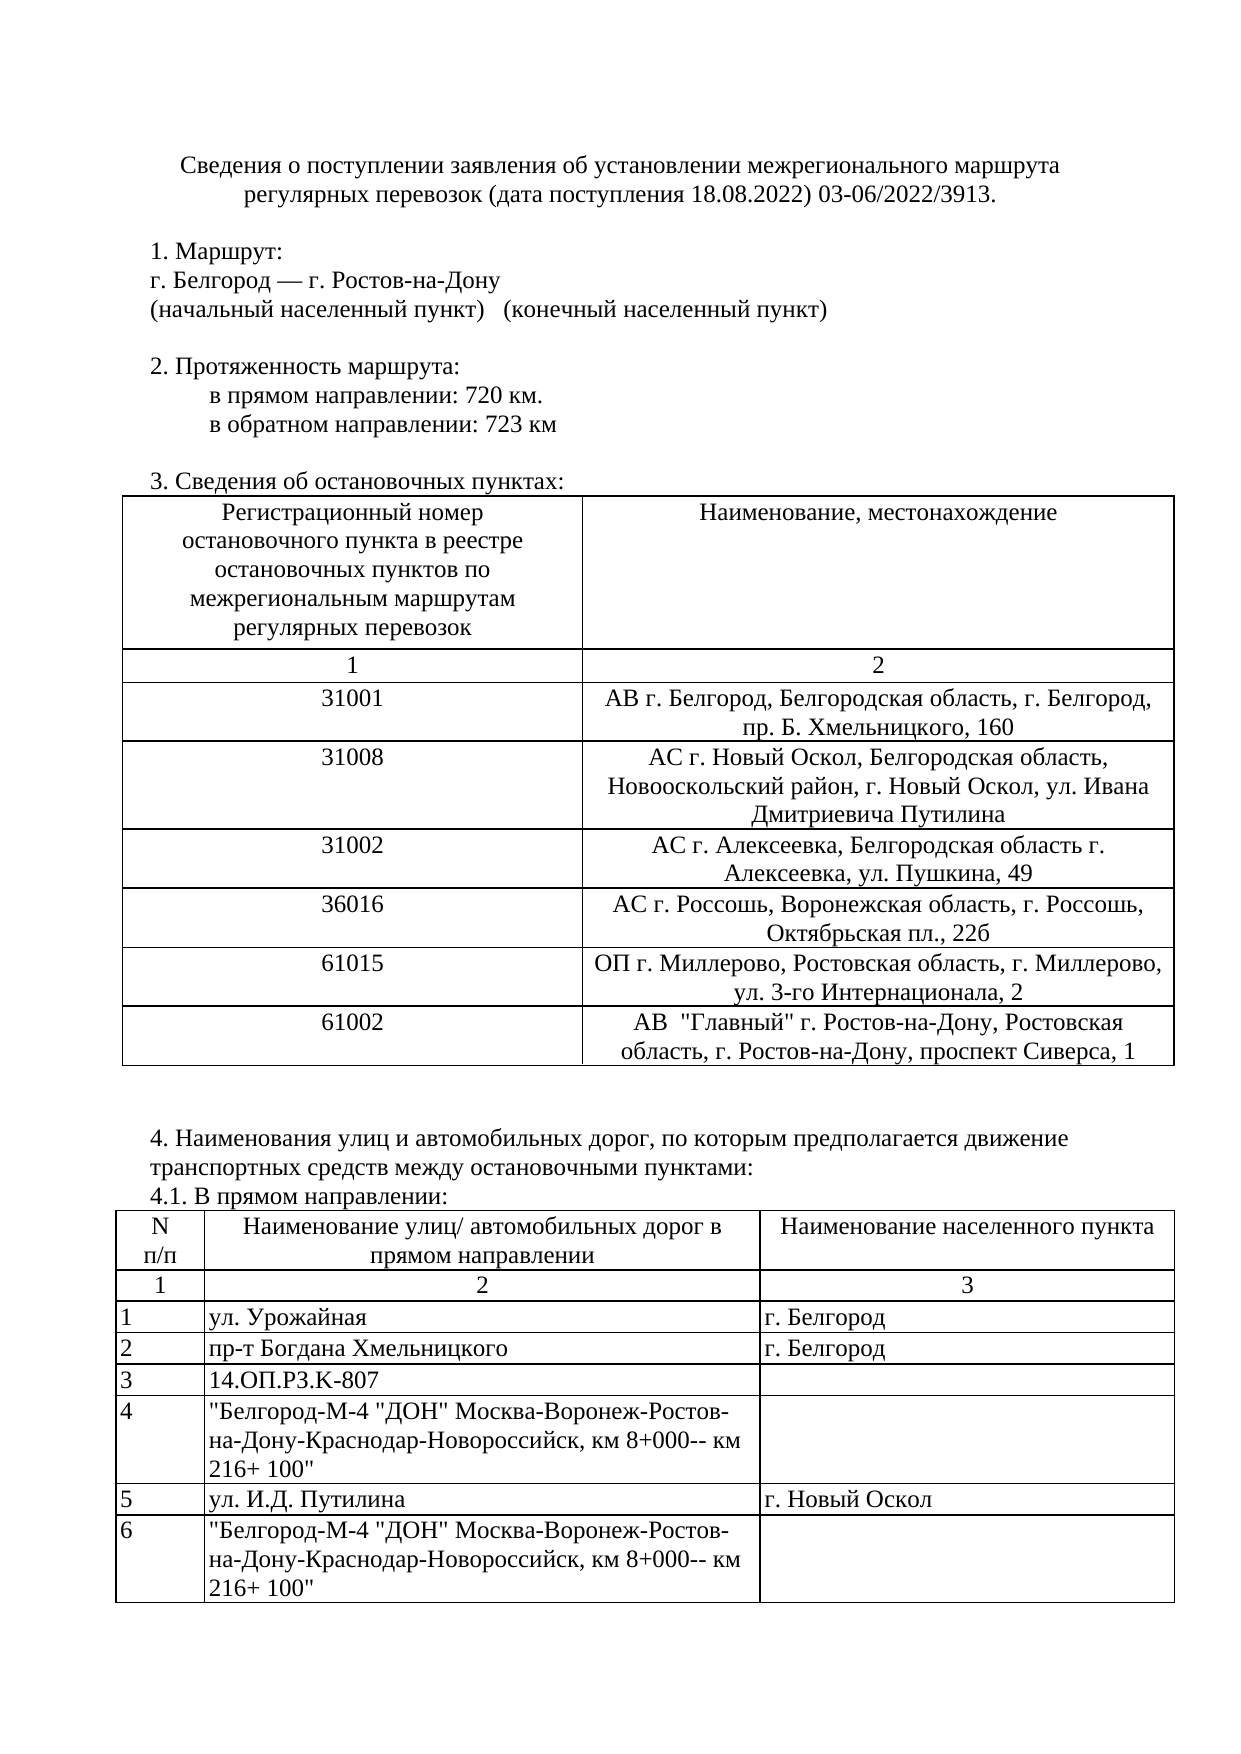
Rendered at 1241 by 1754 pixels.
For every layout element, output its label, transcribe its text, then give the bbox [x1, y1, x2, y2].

text 2. Протяженность маршрута: [150, 351, 1090, 380]
table_cell "Белгород-М-4 "ДОН" Москва-Воронеж-Ростов-на-Дону-Краснодар-Новороссийск, км 8+000-- км 216+ 100" [205, 1396, 759, 1482]
table_cell ул. Урожайная [205, 1302, 759, 1332]
table_cell 31008 [123, 742, 582, 828]
table_cell г. Новый Оскол [761, 1484, 1174, 1514]
table_cell 1 [117, 1302, 204, 1332]
text в прямом направлении: 720 км. [150, 380, 1090, 409]
table_cell 2 [205, 1271, 759, 1300]
table_cell г. Белгород [761, 1302, 1174, 1332]
text 1. Маршрут: [150, 236, 1090, 265]
table_cell "Белгород-М-4 "ДОН" Москва-Воронеж-Ростов-на-Дону-Краснодар-Новороссийск, км 8+000-- км 216+ 100" [205, 1516, 759, 1602]
table_cell 5 [117, 1484, 204, 1514]
table_cell АС г. Россошь, Воронежская область, г. Россошь, Октябрьская пл., 22б [583, 889, 1173, 946]
table_cell ОП г. Миллерово, Ростовская область, г. Миллерово, ул. 3-го Интернационала, 2 [583, 948, 1173, 1005]
table_cell 1 [117, 1271, 204, 1300]
table_cell [761, 1365, 1174, 1395]
table_cell ул. И.Д. Путилина [205, 1484, 759, 1514]
table_cell 3 [117, 1365, 204, 1395]
table_cell г. Белгород [761, 1333, 1174, 1363]
table_cell 31001 [123, 683, 582, 740]
text Сведения о поступлении заявления об установлении межрегионального маршрута регулярных перевозок (дата поступления 18.08.2022) 03-06/2022/3913. [150, 150, 1090, 207]
table_cell 1 [123, 650, 582, 681]
text 3. Сведения об остановочных пунктах: [150, 466, 1090, 495]
table_cell АС г. Алексеевка, Белгородская область г. Алексеевка, ул. Пушкина, 49 [583, 830, 1173, 887]
table_cell 3 [761, 1271, 1174, 1300]
table_cell АВ "Главный" г. Ростов-на-Дону, Ростовская область, г. Ростов-на-Дону, проспект Сиверса, 1 [583, 1007, 1173, 1064]
table_header Наименование населенного пункта [761, 1211, 1174, 1269]
table_cell 4 [117, 1396, 204, 1482]
table_cell 6 [117, 1516, 204, 1602]
text 4.1. В прямом направлении: [150, 1181, 1090, 1210]
text в обратном направлении: 723 км [150, 409, 1090, 437]
table_cell 36016 [123, 889, 582, 946]
table_header Наименование улиц/ автомобильных дорог в прямом направлении [205, 1211, 759, 1269]
text г. Белгород — г. Ростов-на-Дону [150, 265, 1090, 294]
table_cell 61015 [123, 948, 582, 1005]
table_cell 14.ОП.РЗ.K-807 [205, 1365, 759, 1395]
table_cell АС г. Новый Оскол, Белгородская область, Новооскольский район, г. Новый Оскол, ул. Ивана Дмитриевича Путилина [583, 742, 1173, 828]
table_cell 61002 [123, 1007, 582, 1064]
table_cell АВ г. Белгород, Белгородская область, г. Белгород, пр. Б. Хмельницкого, 160 [583, 683, 1173, 740]
table_cell 2 [117, 1333, 204, 1363]
table_cell [761, 1396, 1174, 1482]
table_header Регистрационный номер остановочного пункта в реестре остановочных пунктов по межрегиональным маршрутам регулярных перевозок [123, 497, 582, 648]
table_cell пр-т Богдана Хмельницкого [205, 1333, 759, 1363]
text (начальный населенный пункт) (конечный населенный пункт) [150, 294, 1090, 322]
text 4. Наименования улиц и автомобильных дорог, по которым предполагается движение транспортных средств между остановочными пунктами: [150, 1123, 1090, 1181]
table_header Наименование, местонахождение [583, 497, 1173, 648]
table_cell 31002 [123, 830, 582, 887]
table_cell [761, 1516, 1174, 1602]
table_cell 2 [583, 650, 1173, 681]
table_header N п/п [117, 1211, 204, 1269]
